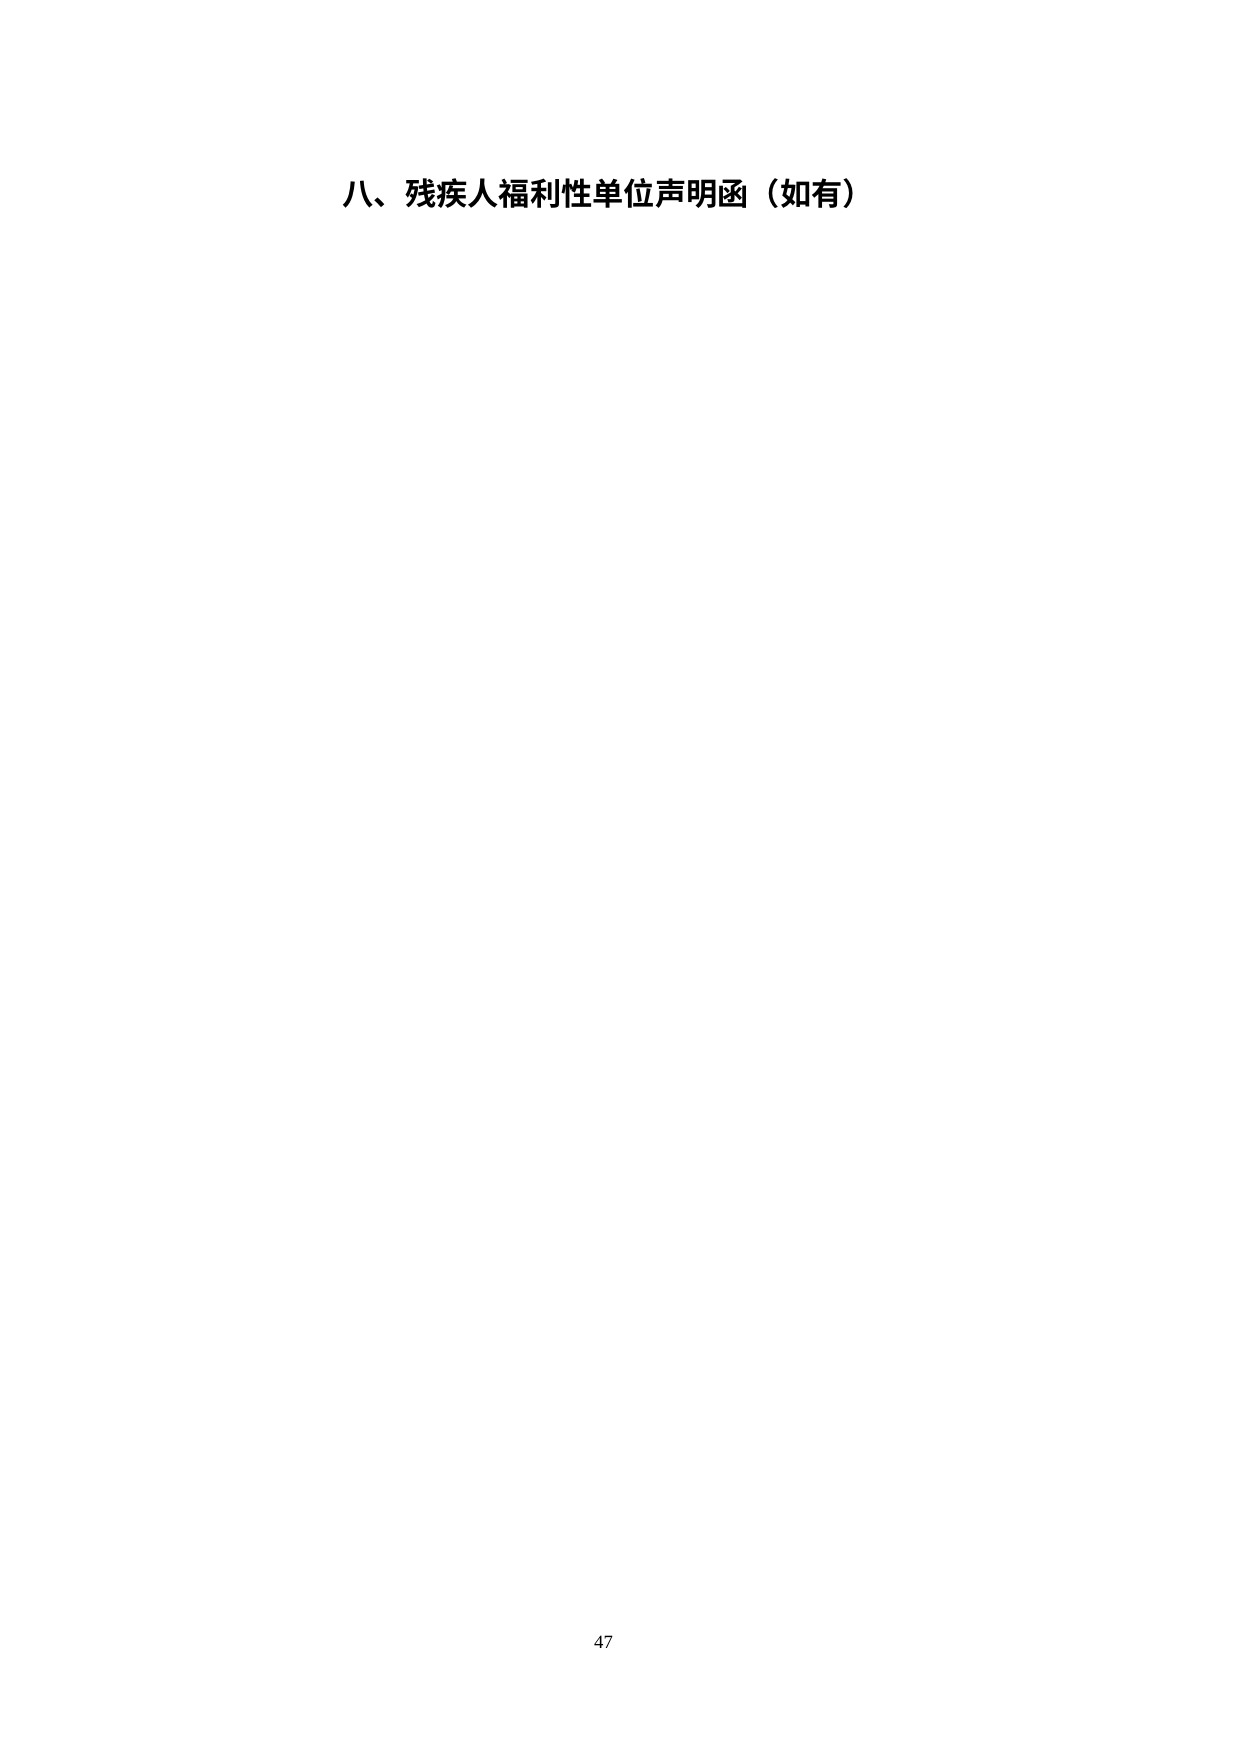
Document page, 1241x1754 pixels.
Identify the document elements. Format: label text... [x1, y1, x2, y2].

text 八、残疾人福利性单位声明函（如有） [95, 152, 1121, 231]
